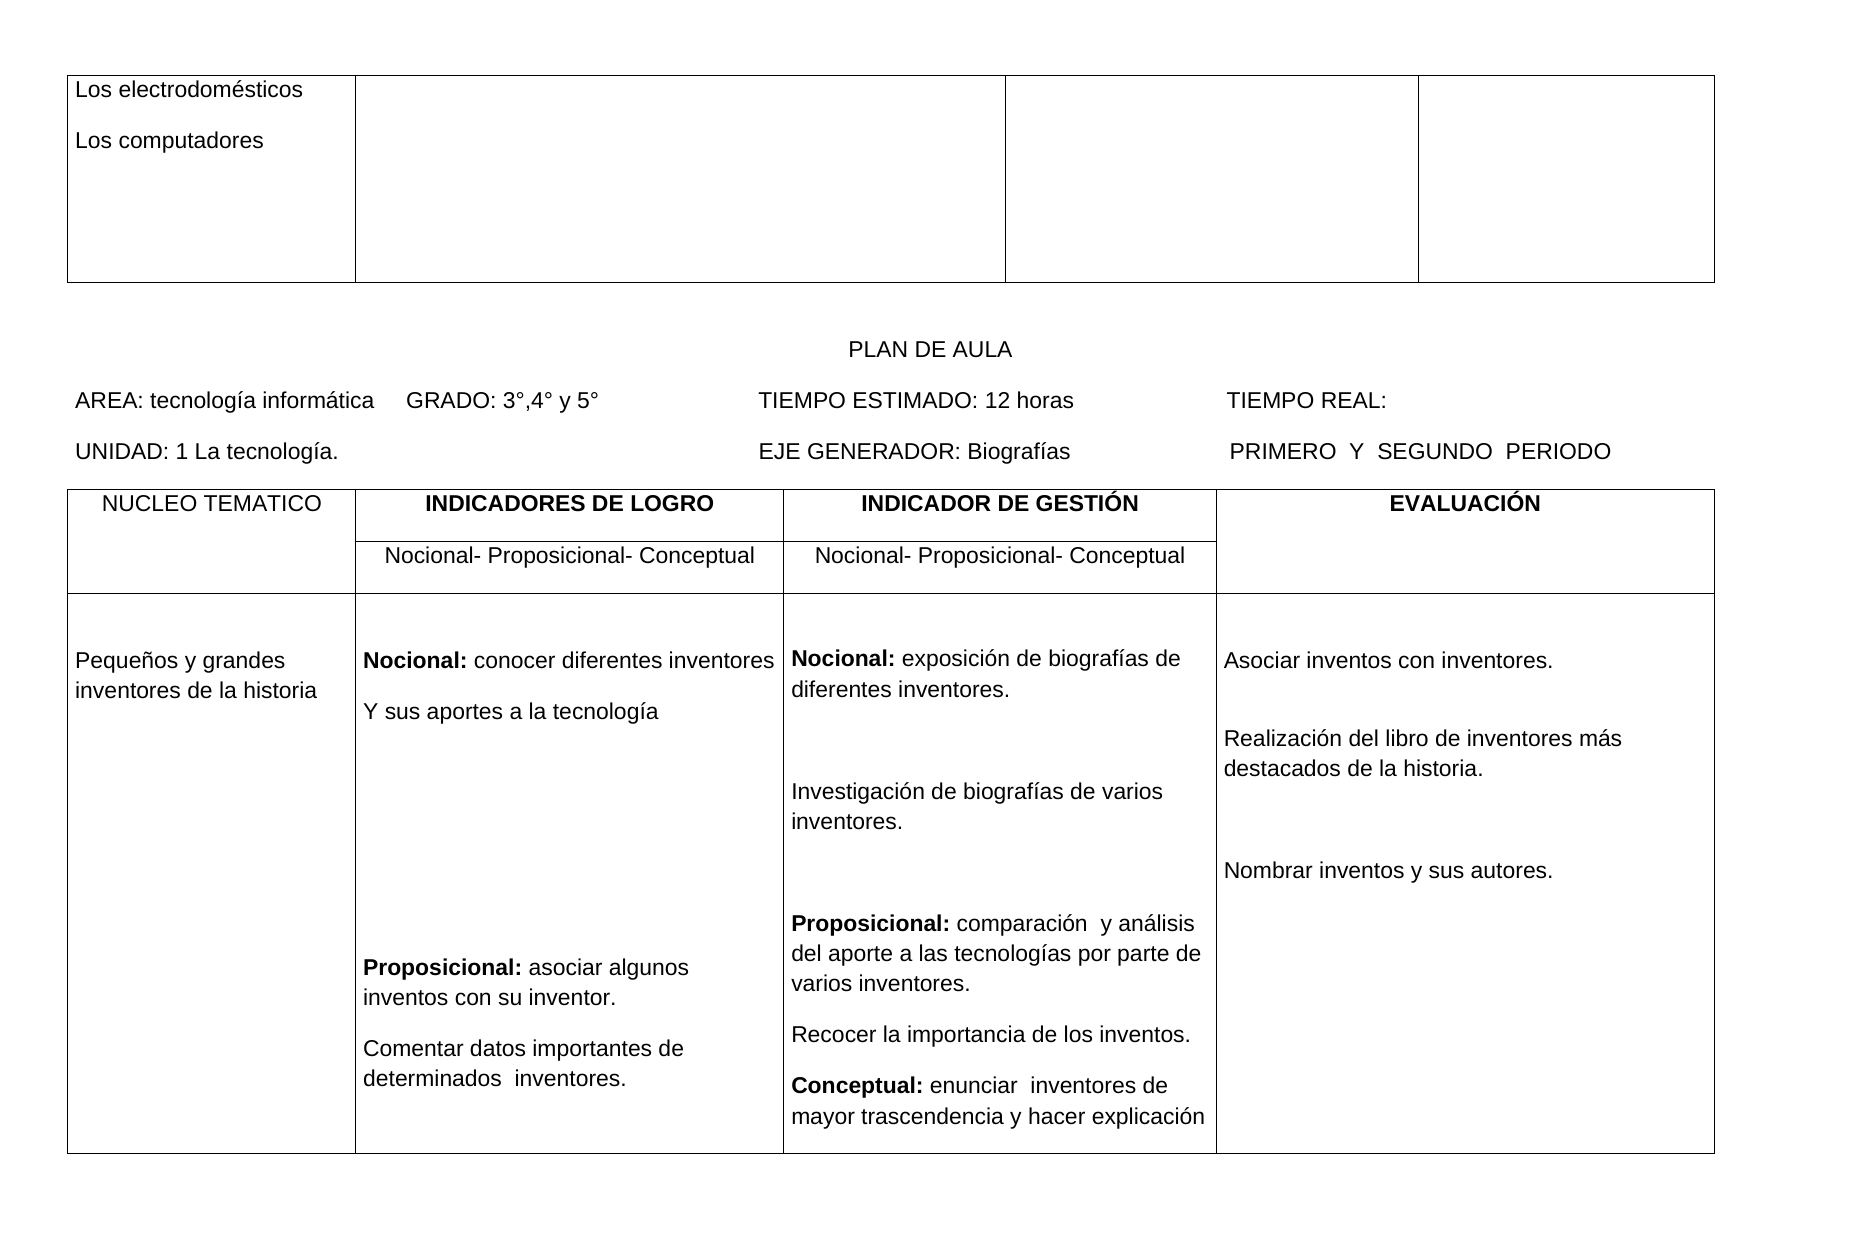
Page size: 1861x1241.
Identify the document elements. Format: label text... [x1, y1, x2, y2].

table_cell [1419, 76, 1714, 282]
table_cell Nocional- Proposicional- Conceptual [784, 542, 1216, 593]
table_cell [1006, 76, 1418, 282]
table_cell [1217, 594, 1714, 1152]
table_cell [784, 594, 1216, 1152]
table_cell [68, 76, 355, 282]
table_header INDICADOR DE GESTIÓN [784, 490, 1216, 541]
text PLAN DE AULA [75, 336, 1786, 362]
table_header EVALUACIÓN [1217, 490, 1714, 593]
table_cell Nocional- Proposicional- Conceptual [356, 542, 783, 593]
table_header NUCLEO TEMATICO [68, 490, 355, 593]
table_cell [356, 594, 783, 1152]
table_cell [68, 594, 355, 1152]
table_header INDICADORES DE LOGRO [356, 490, 783, 541]
text AREA: tecnología informática GRADO: 3°,4° y 5° TIEMPO ESTIMADO: 12 horas TIEMPO REAL: [75, 387, 1786, 413]
text UNIDAD: 1 La tecnología. EJE GENERADOR: Biografías PRIMERO Y SEGUNDO PERIODO [75, 438, 1786, 464]
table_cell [356, 76, 1005, 282]
